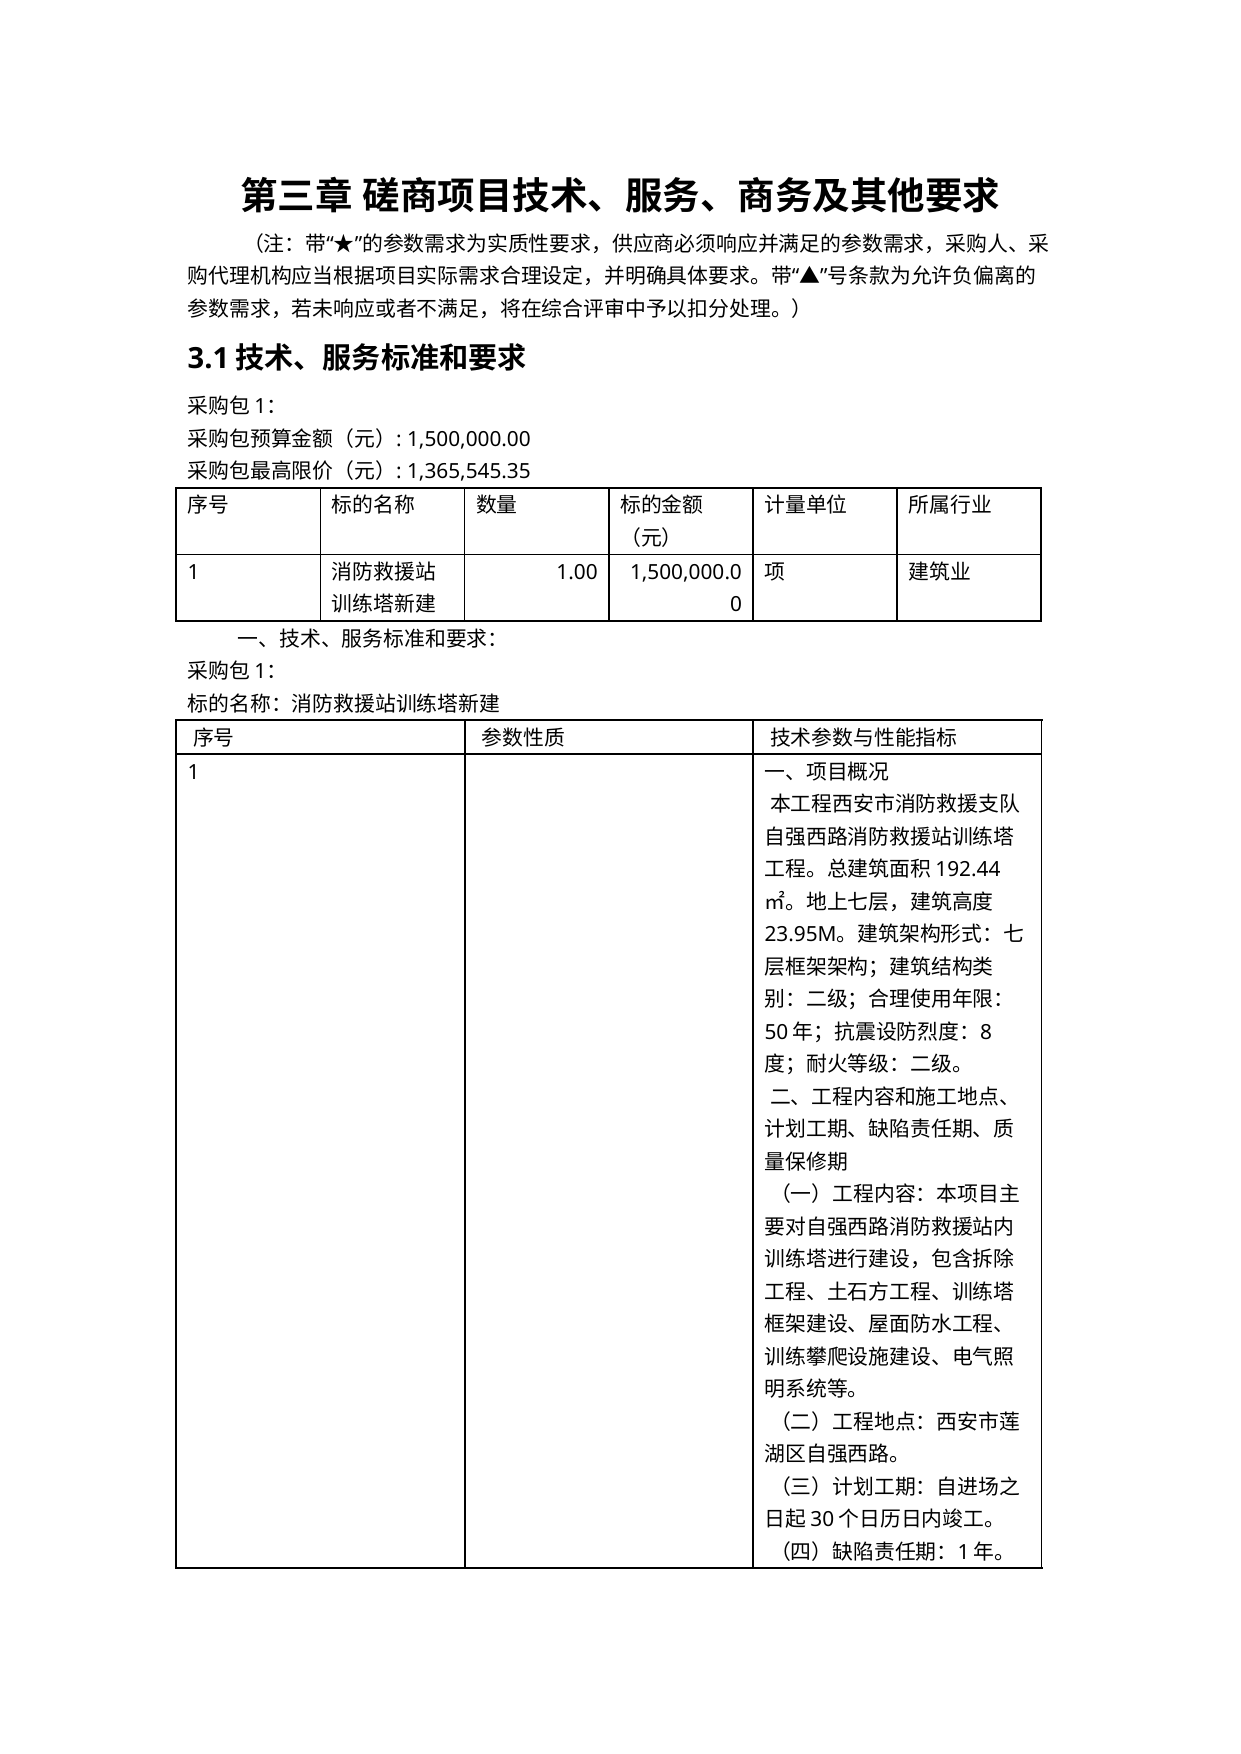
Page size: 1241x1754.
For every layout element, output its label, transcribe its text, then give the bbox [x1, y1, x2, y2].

table_header 技术参数与性能指标 [754, 721, 1041, 753]
table_cell 消防救援站训练塔新建 [321, 555, 464, 620]
table_header 标的名称 [321, 489, 464, 553]
text 3.1技术、服务标准和要求 [187, 324, 1053, 389]
table_cell 项 [754, 555, 896, 620]
text 标的名称：消防救援站训练塔新建 [187, 687, 1053, 719]
table_cell 建筑业 [898, 555, 1040, 620]
table_cell 1.00 [465, 555, 608, 620]
table_header 所属行业 [898, 489, 1040, 553]
table_header 参数性质 [466, 721, 752, 753]
table_cell 1 [177, 755, 464, 1567]
table_header 标的金额 （元） [610, 489, 752, 553]
text （注：带“★”的参数需求为实质性要求，供应商必须响应并满足的参数需求，采购人、采购代理机构应当根据项目实际需求合理设定，并明确具体要求。带“▲”号条款为允许负偏离的参数需求，若未响应或者不满足，将在综合评审中予以扣分处理。） [187, 227, 1053, 324]
text 一、技术、服务标准和要求： [187, 622, 1053, 654]
text 第三章 磋商项目技术、服务、商务及其他要求 [187, 162, 1053, 227]
table_cell [466, 755, 752, 1567]
table_header 数量 [465, 489, 608, 553]
text 采购包最高限价（元）: 1,365,545.35 [187, 454, 1053, 487]
text 采购包预算金额（元）: 1,500,000.00 [187, 422, 1053, 454]
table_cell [754, 755, 1041, 1567]
text 采购包1： [187, 654, 1053, 687]
table_header 序号 [177, 721, 464, 753]
table_cell 1,500,000.00 [610, 555, 752, 620]
text 采购包1： [187, 389, 1053, 422]
table_cell 1 [177, 555, 320, 620]
table_header 计量单位 [754, 489, 896, 553]
table_header 序号 [177, 489, 320, 553]
